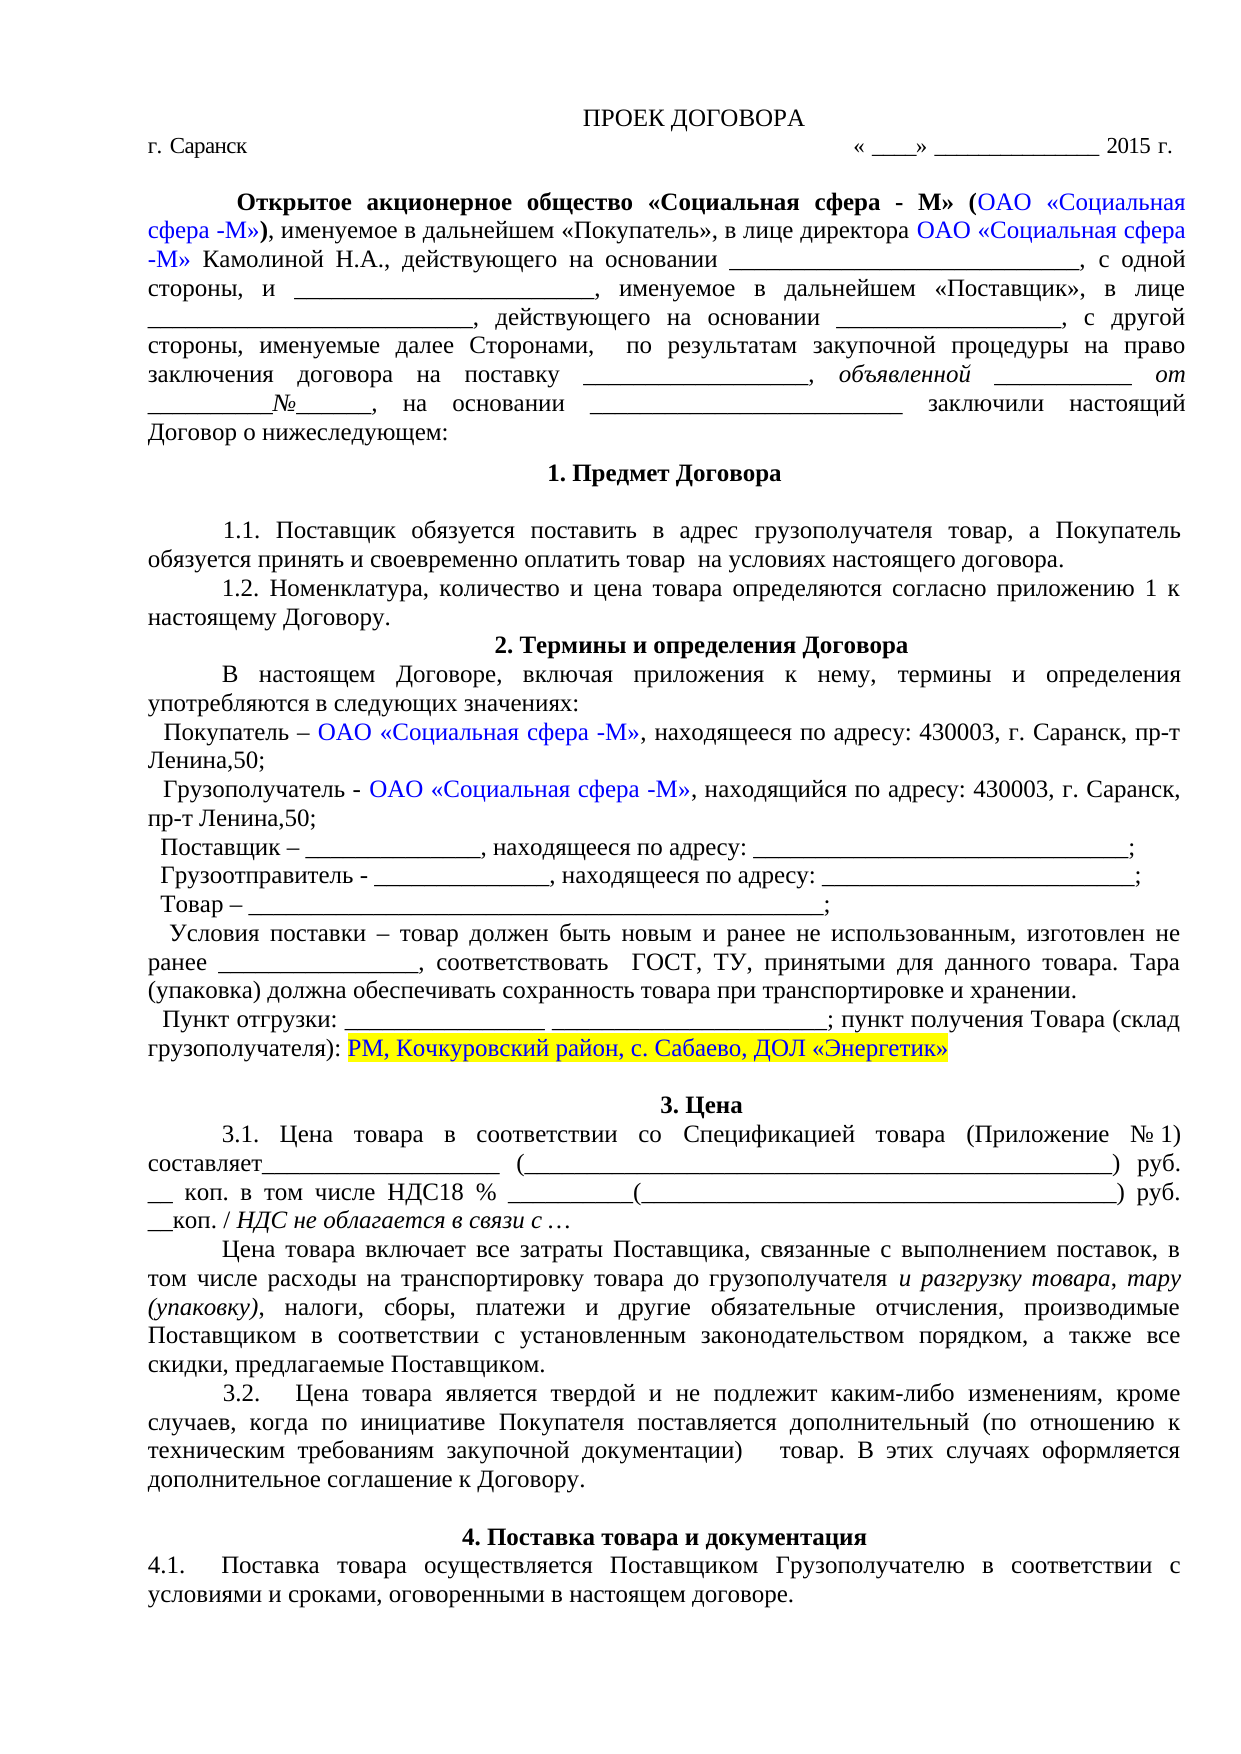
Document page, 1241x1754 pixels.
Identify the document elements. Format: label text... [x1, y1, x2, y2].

text 4. Поставка товара и документация [148, 1522, 1181, 1550]
text 3.1. Цена товара в соответствии со Спецификацией товара (Приложение № 1) составляет___________________ (_______________________________________________) руб. __ коп. в том числе НДС18 % __________(______________________________________) руб. __коп. / НДС не облагается в связи с … [148, 1119, 1181, 1234]
list Поставка товара осуществляется Поставщиком Грузополучателю в соответствии с условиями и сроками, оговоренными в настоящем договоре. [148, 1550, 1181, 1608]
text ПРОЕК ДОГОВОРА [148, 103, 1181, 132]
text Условия поставки – товар должен быть новым и ранее не использованным, изготовлен не ранее ________________, соответствовать ГОСТ, ТУ, принятыми для данного товара. Тара (упаковка) должна обеспечивать сохранность товара при транспортировке и хранении. [148, 918, 1181, 1004]
text Цена товара включает все затраты Поставщика, связанные с выполнением поставок, в том числе расходы на транспортировку товара до грузополучателя и разгрузку товара, тару (упаковку), налоги, сборы, платежи и другие обязательные отчисления, производимые Поставщиком в соответствии с установленным законодательством порядком, а также все скидки, предлагаемые Поставщиком. [148, 1234, 1181, 1378]
text 1.2. Номенклатура, количество и цена товара определяются согласно приложению 1 к настоящему Договору. [148, 573, 1181, 630]
text 2. Термины и определения Договора [148, 630, 1181, 659]
text 1.1. Поставщик обязуется поставить в адрес грузополучателя товар, а Покупатель обязуется принять и своевременно оплатить товар на условиях настоящего договора. [148, 515, 1181, 573]
text Товар – ______________________________________________; [148, 889, 1181, 918]
text Поставщик – ______________, находящееся по адресу: ______________________________; [148, 832, 1181, 860]
text 3. Цена [148, 1090, 1181, 1119]
text Открытое акционерное общество «Социальная сфера - М» (ОАО «Социальная сфера -М»), именуемое в дальнейшем «Покупатель», в лице директора ОАО «Социальная сфера -М» Камолиной Н.А., действующего на основании ____________________________, с одной стороны, и ________________________, именуемое в дальнейшем «Поставщик», в лице __________________________, действующего на основании __________________, с другой стороны, именуемые далее Сторонами, по результатам закупочной процедуры на право заключения договора на поставку __________________, объявленной ___________ от __________№______, на основании _________________________ заключили настоящий Договор о нижеследующем: [148, 187, 1186, 445]
text 1. Предмет Договора [148, 458, 1181, 487]
text Покупатель – ОАО «Социальная сфера -М», находящееся по адресу: 430003, г. Саранск, пр-т Ленина,50; [148, 717, 1181, 774]
text Грузополучатель - ОАО «Социальная сфера -М», находящийся по адресу: 430003, г. Саранск, пр-т Ленина,50; [148, 774, 1181, 832]
list Цена товара является твердой и не подлежит каким-либо изменениям, кроме случаев, когда по инициативе Покупателя поставляется дополнительный (по отношению к техническим требованиям закупочной документации) товар. В этих случаях оформляется дополнительное соглашение к Договору. [148, 1378, 1181, 1493]
text Пункт отгрузки: ________________ ______________________; пункт получения Товара (склад грузополучателя): РМ, Кочкуровский район, с. Сабаево, ДОЛ «Энергетик» [148, 1004, 1181, 1062]
text г. Саранск « ____» _______________ 2015 г. [148, 132, 1181, 187]
text Грузоотправитель - ______________, находящееся по адресу: _________________________; [148, 860, 1181, 889]
text В настоящем Договоре, включая приложения к нему, термины и определения употребляются в следующих значениях: [148, 659, 1181, 717]
